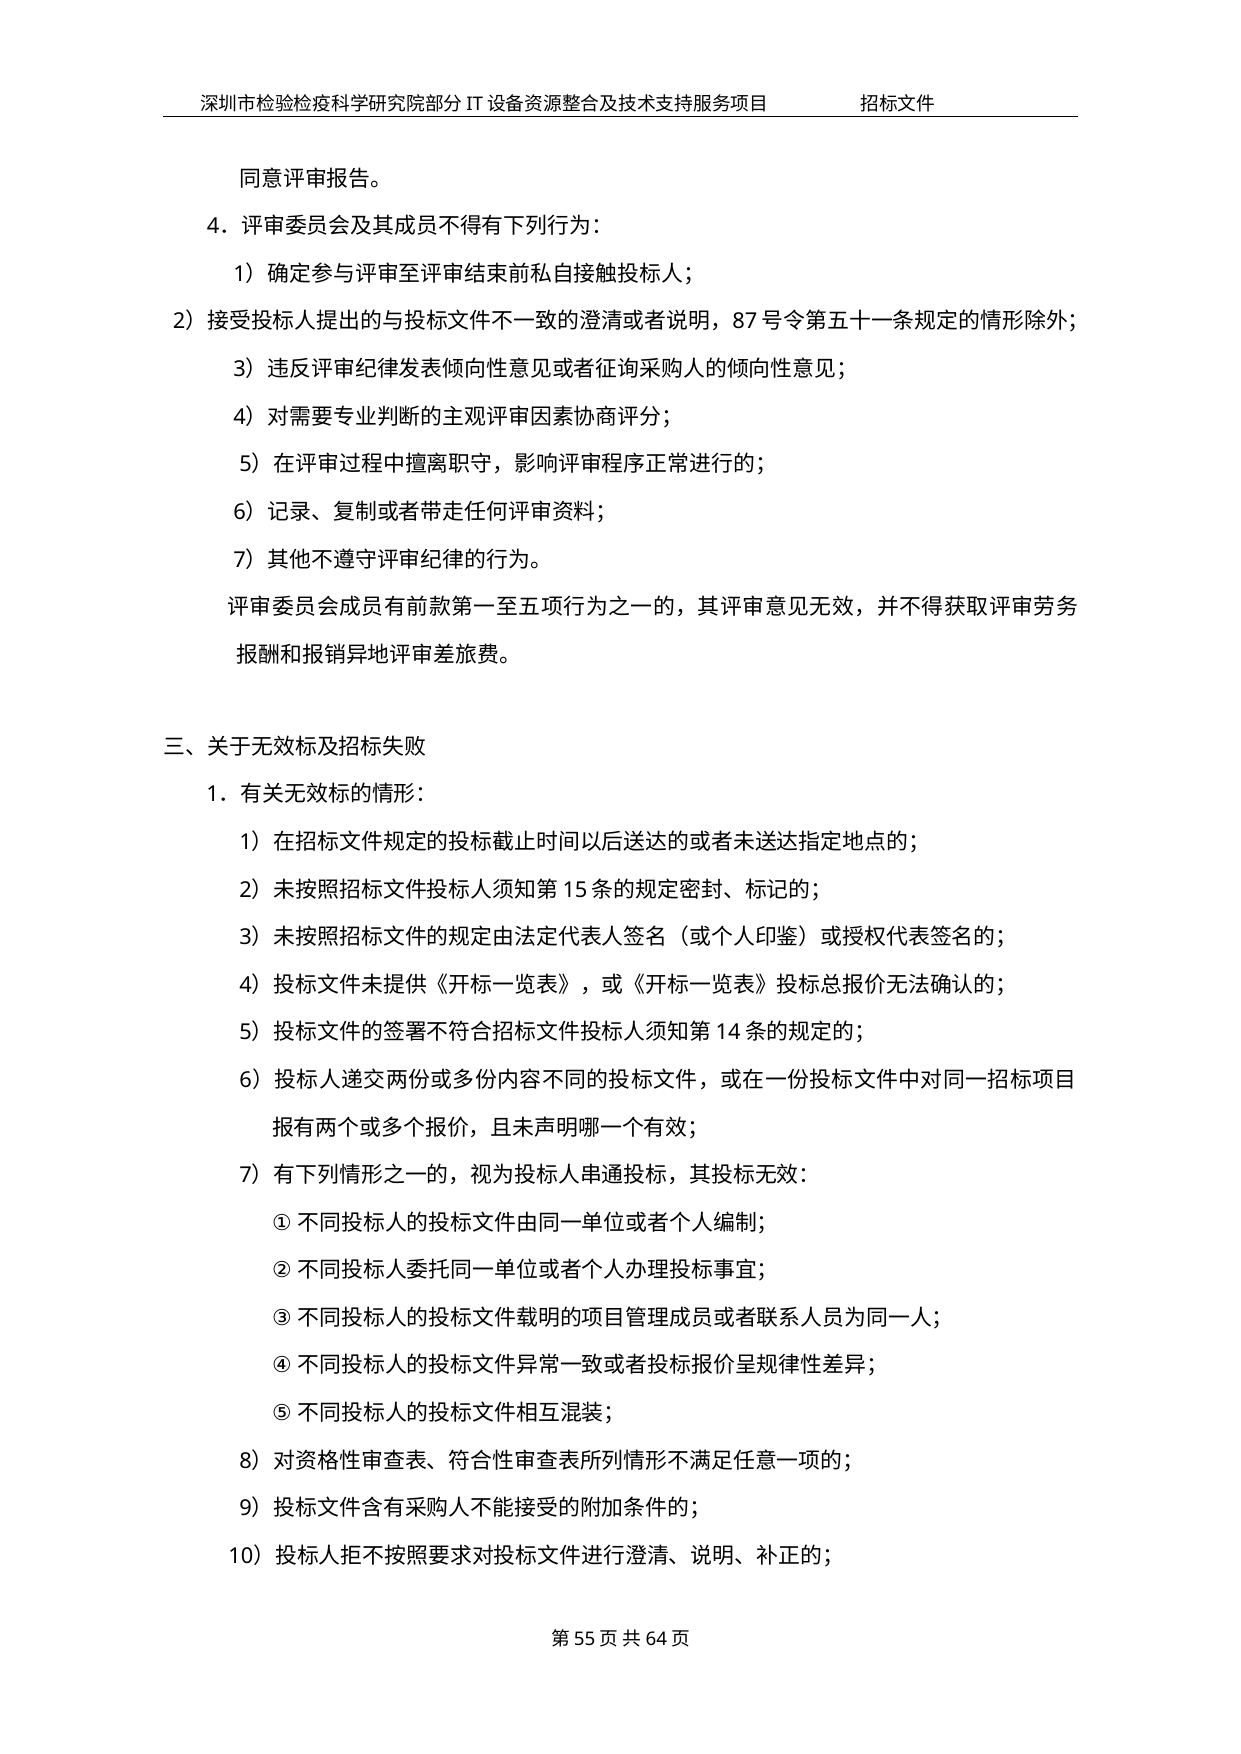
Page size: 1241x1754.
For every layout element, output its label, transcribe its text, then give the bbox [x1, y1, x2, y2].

text ② 不同投标人委托同一单位或者个人办理投标事宜； [162, 1252, 1078, 1284]
text 10）投标人拒不按照要求对投标文件进行澄清、说明、补正的； [162, 1538, 1078, 1570]
text 三、关于无效标及招标失败 [164, 729, 1078, 761]
text ⑤ 不同投标人的投标文件相互混装； [162, 1395, 1078, 1427]
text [206, 161, 1078, 192]
text 3）未按照招标文件的规定由法定代表人签名（或个人印鉴）或授权代表签名的； [239, 919, 1078, 951]
text 7）其他不遵守评审纪律的行为。 [206, 542, 1078, 573]
text ④ 不同投标人的投标文件异常一致或者投标报价呈规律性差异； [162, 1347, 1078, 1379]
text 7）有下列情形之一的，视为投标人串通投标，其投标无效： [162, 1157, 1078, 1189]
text 4）对需要专业判断的主观评审因素协商评分； [206, 399, 1078, 431]
text 9）投标文件含有采购人不能接受的附加条件的； [239, 1490, 1078, 1522]
text 2）未按照招标文件投标人须知第15条的规定密封、标记的； [162, 872, 1078, 903]
text 5）在评审过程中擅离职守，影响评审程序正常进行的； [239, 446, 1078, 478]
text ① 不同投标人的投标文件由同一单位或者个人编制； [162, 1205, 1078, 1236]
text 1）确定参与评审至评审结束前私自接触投标人； [206, 256, 1078, 288]
text 评审委员会成员有前款第一至五项行为之一的，其评审意见无效，并不得获取评审劳务报酬和报销异地评审差旅费。 [214, 589, 1078, 668]
text 1）在招标文件规定的投标截止时间以后送达的或者未送达指定地点的； [162, 824, 1078, 856]
text 3）违反评审纪律发表倾向性意见或者征询采购人的倾向性意见； [206, 351, 1078, 383]
text 1．有关无效标的情形： [162, 776, 1078, 808]
text 5）投标文件的签署不符合招标文件投标人须知第14条的规定的； [162, 1014, 1078, 1046]
text 4）投标文件未提供《开标一览表》，或《开标一览表》投标总报价无法确认的； [162, 967, 1078, 998]
text 6）记录、复制或者带走任何评审资料； [206, 494, 1078, 526]
text ③ 不同投标人的投标文件载明的项目管理成员或者联系人员为同一人； [162, 1300, 1078, 1332]
text 4．评审委员会及其成员不得有下列行为： [162, 208, 1078, 240]
text 8）对资格性审查表、符合性审查表所列情形不满足任意一项的； [239, 1443, 1078, 1474]
text 2）接受投标人提出的与投标文件不一致的澄清或者说明，87号令第五十一条规定的情形除外； [97, 303, 1078, 335]
text 6）投标人递交两份或多份内容不同的投标文件，或在一份投标文件中对同一招标项目报有两个或多个报价，且未声明哪一个有效； [239, 1062, 1078, 1141]
